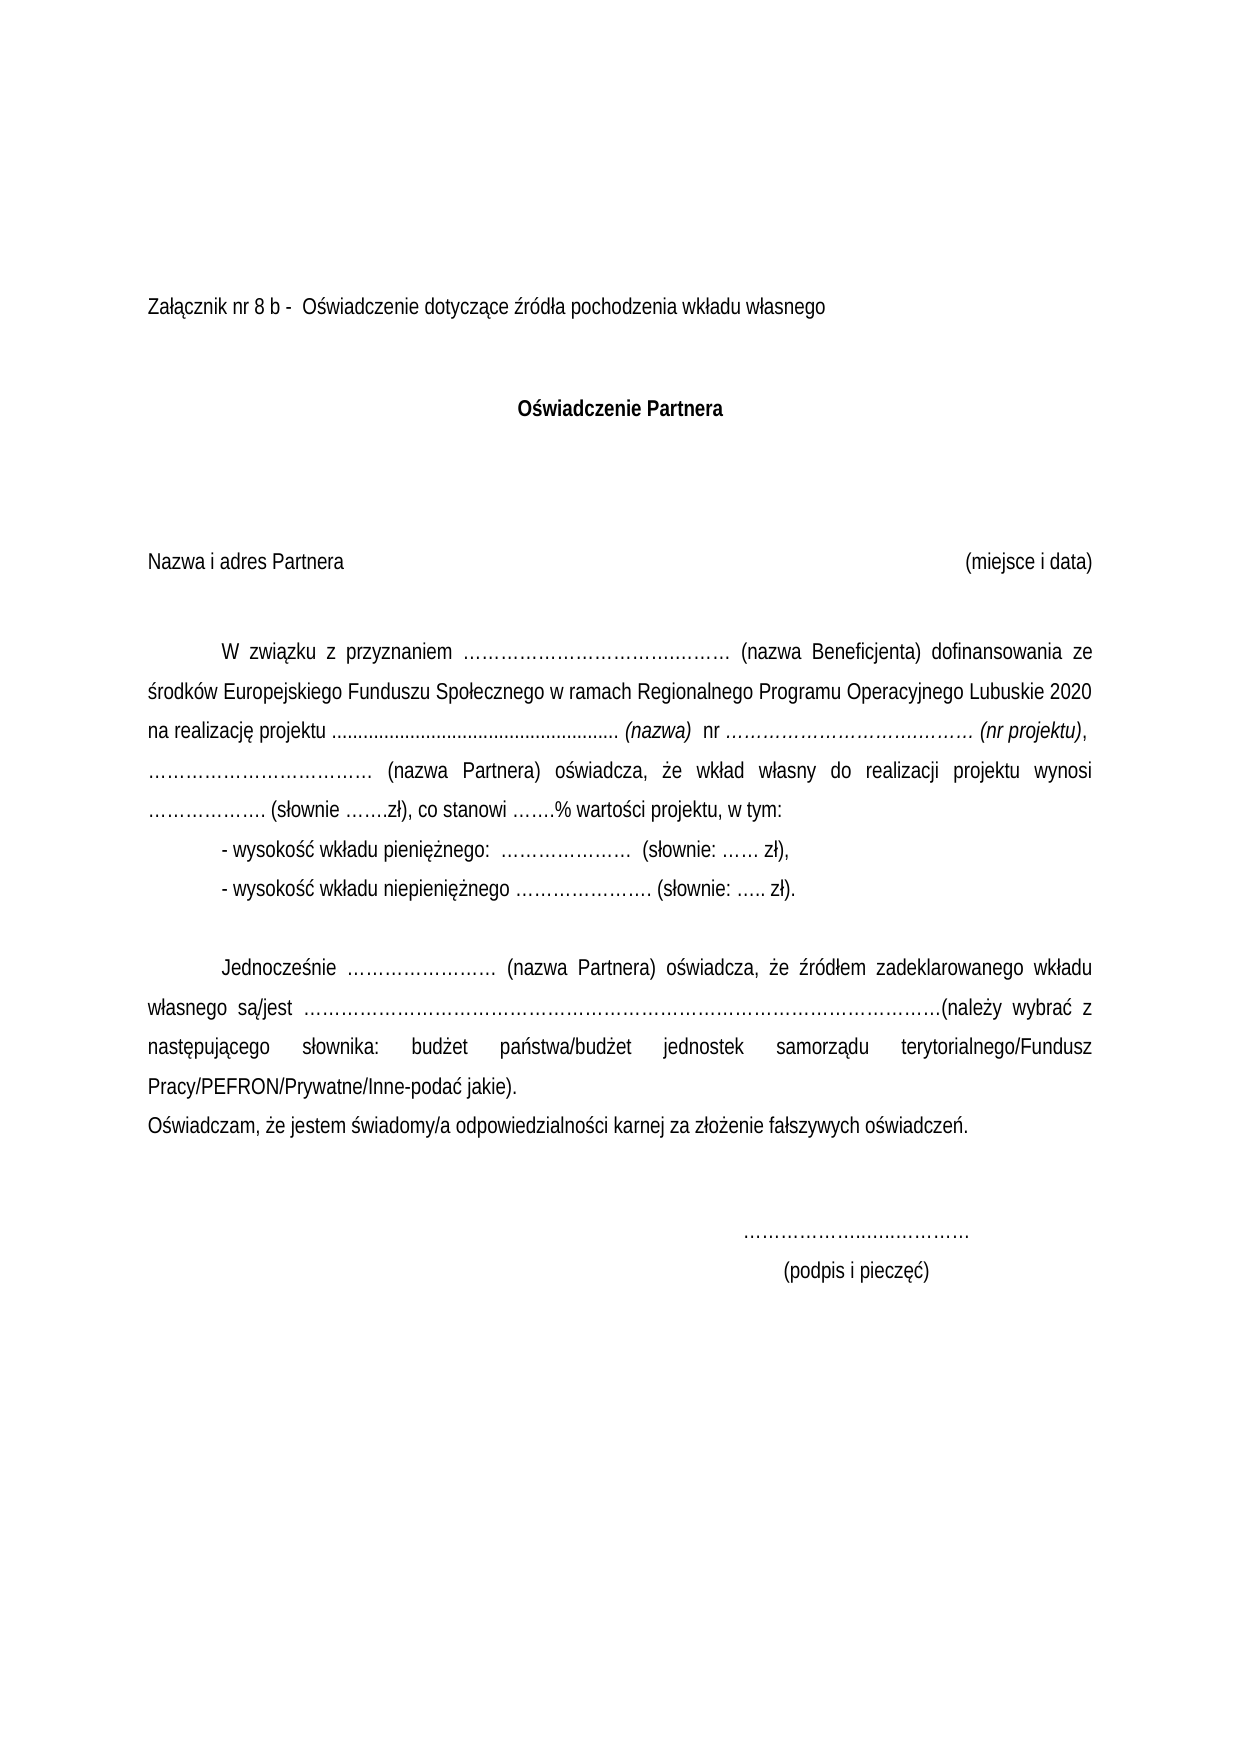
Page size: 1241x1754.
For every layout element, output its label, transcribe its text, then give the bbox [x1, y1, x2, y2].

text Jednocześnie …………………… (nazwa Partnera) oświadcza, że źródłem zadeklarowanego wkładu własnego są/jest …………………………………………………………………………………………(należy wybrać z następującego słownika: budżet państwa/budżet jednostek samorządu terytorialnego/Fundusz Pracy/PEFRON/Prywatne/Inne-podać jakie). [148, 954, 1093, 1099]
text - wysokość wkładu niepieniężnego …………………. (słownie: ….. zł). [148, 875, 1093, 902]
text Nazwa i adres Partnera (miejsce i data) [148, 548, 1093, 574]
text ………………..…..………… [148, 1217, 1093, 1244]
text (podpis i pieczęć) [221, 1257, 1093, 1283]
text Załącznik nr 8 b - Oświadczenie dotyczące źródła pochodzenia wkładu własnego [148, 293, 1093, 319]
text W związku z przyznaniem …………………………….……… (nazwa Beneficjenta) dofinansowania ze środków Europejskiego Funduszu Społecznego w ramach Regionalnego Programu Operacyjnego Lubuskie 2020 na realizację projektu ....................................................... (nazwa) nr ………………………….……… (nr projektu), ……………………………… (nazwa Partnera) oświadcza, że wkład własny do realizacji projektu wynosi ………………. (słownie …….zł), co stanowi …….% wartości projektu, w tym: [148, 638, 1093, 823]
text Oświadczam, że jestem świadomy/a odpowiedzialności karnej za złożenie fałszywych oświadczeń. [148, 1112, 1093, 1138]
text Oświadczenie Partnera [148, 395, 1093, 421]
text - wysokość wkładu pieniężnego: ………………… (słownie: …… zł), [148, 836, 1093, 862]
